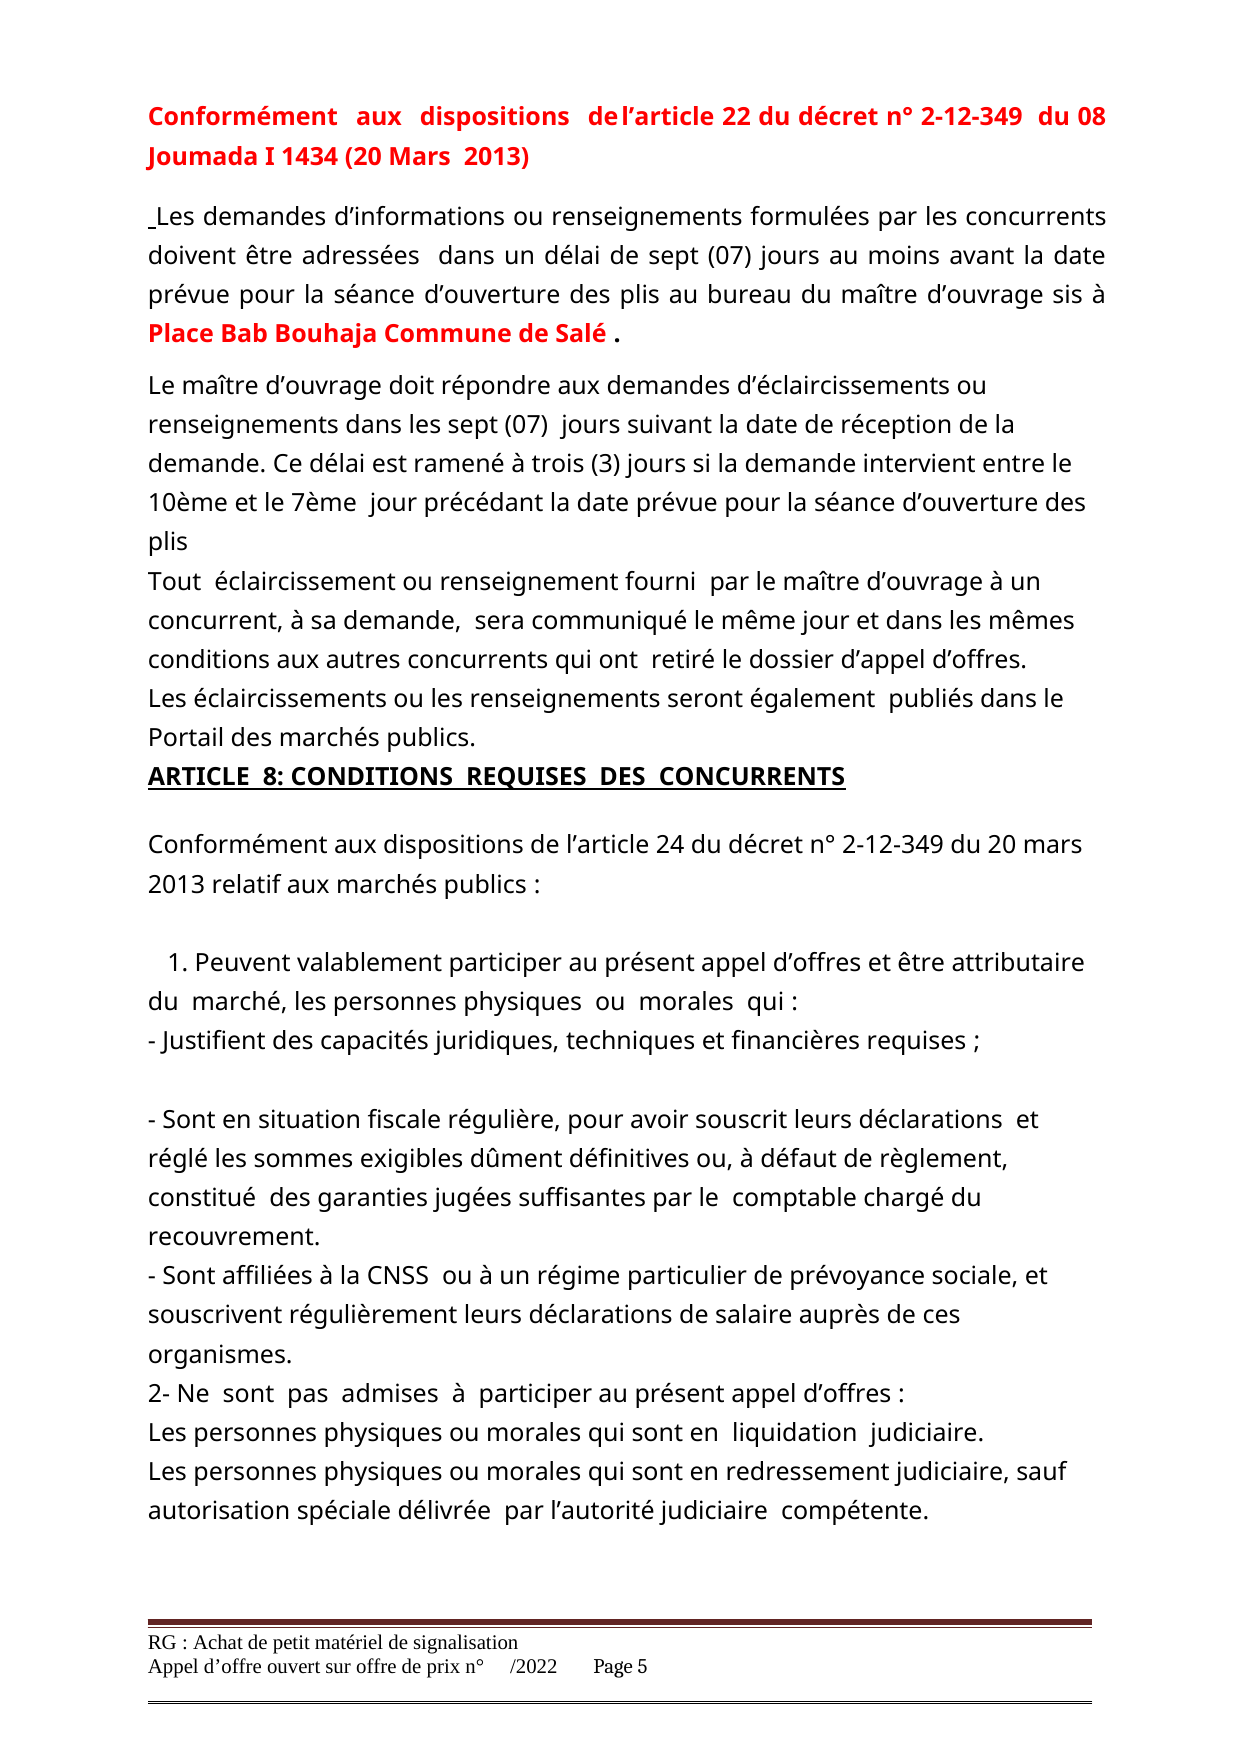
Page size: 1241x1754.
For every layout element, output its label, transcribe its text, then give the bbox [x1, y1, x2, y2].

text Conformément aux dispositions de l’article 22 du décret n° 2-12-349 du 08 Joumada I 1434 (20 Mars 2013) [148, 99, 1107, 172]
text 2- Ne sont pas admises à participer au présent appel d’offres : [148, 1376, 1092, 1409]
text - Sont en situation fiscale régulière, pour avoir souscrit leurs déclarations et réglé les sommes exigibles dûment définitives ou, à défaut de règlement, constitué des garanties jugées suffisantes par le comptable chargé du recouvrement. [148, 1101, 1092, 1253]
text Les demandes d’informations ou renseignements formulées par les concurrents doivent être adressées dans un délai de sept (07) jours au moins avant la date prévue pour la séance d’ouverture des plis au bureau du maître d’ouvrage sis à Place Bab Bouhaja Commune de Salé . [148, 198, 1107, 350]
text - Sont affiliées à la CNSS ou à un régime particulier de prévoyance sociale, et souscrivent régulièrement leurs déclarations de salaire auprès de ces organismes. [148, 1258, 1092, 1370]
text - Justifient des capacités juridiques, techniques et financières requises ; [148, 1023, 1092, 1057]
text Les personnes physiques ou morales qui sont en liquidation judiciaire. [148, 1415, 1092, 1449]
text ARTICLE 8: CONDITIONS REQUISES DES CONCURRENTS [148, 759, 1092, 793]
text Tout éclaircissement ou renseignement fourni par le maître d’ouvrage à un concurrent, à sa demande, sera communiqué le même jour et dans les mêmes conditions aux autres concurrents qui ont retiré le dossier d’appel d’offres. [148, 563, 1092, 676]
text Les personnes physiques ou morales qui sont en redressement judiciaire, sauf autorisation spéciale délivrée par l’autorité judiciaire compétente. [148, 1454, 1092, 1527]
text Les éclaircissements ou les renseignements seront également publiés dans le Portail des marchés publics. [148, 681, 1092, 754]
text Conformément aux dispositions de l’article 24 du décret n° 2-12-349 du 20 mars 2013 relatif aux marchés publics : [148, 827, 1092, 900]
text Le maître d’ouvrage doit répondre aux demandes d’éclaircissements ou renseignements dans les sept (07) jours suivant la date de réception de la demande. Ce délai est ramené à trois (3) jours si la demande intervient entre le 10ème et le 7ème jour précédant la date prévue pour la séance d’ouverture des plis [148, 367, 1092, 558]
text 1. Peuvent valablement participer au présent appel d’offres et être attributaire du marché, les personnes physiques ou morales qui : [148, 945, 1092, 1018]
